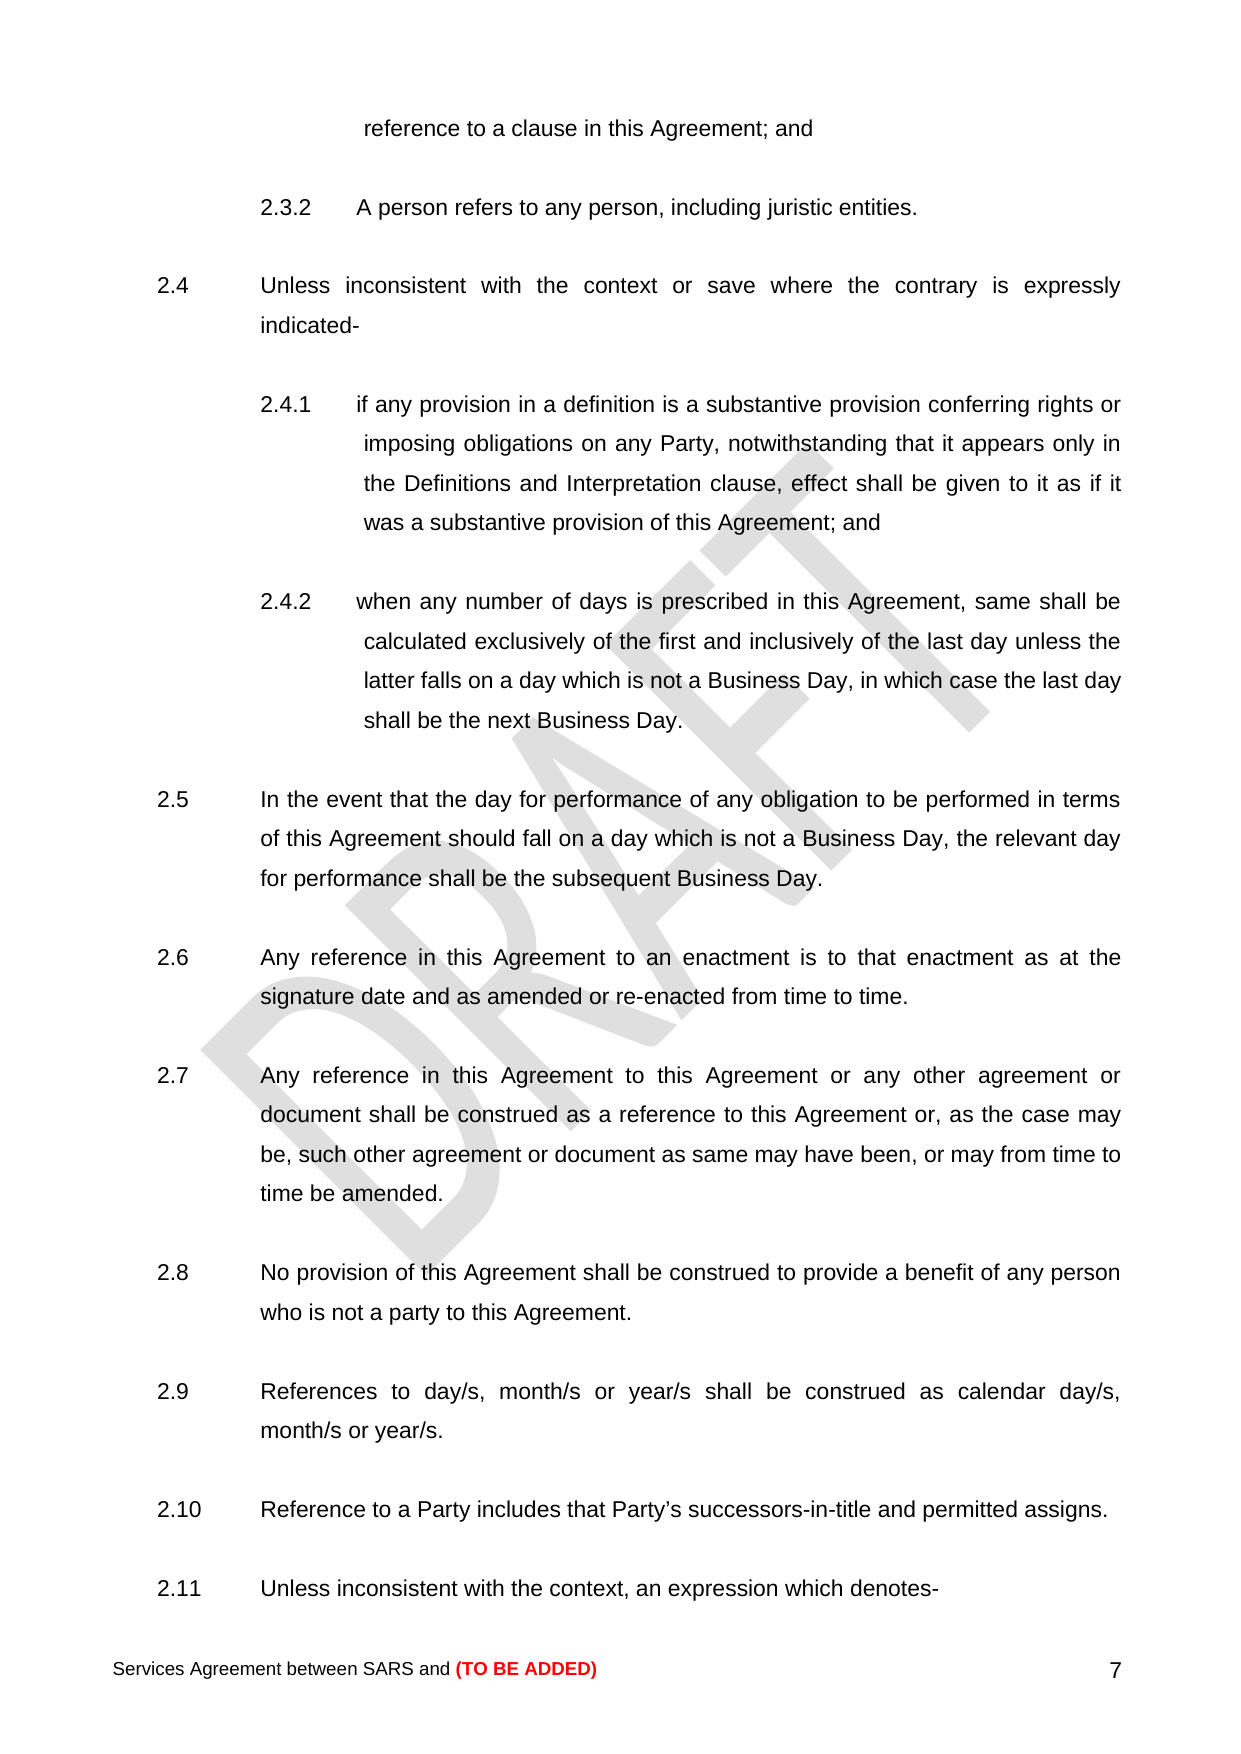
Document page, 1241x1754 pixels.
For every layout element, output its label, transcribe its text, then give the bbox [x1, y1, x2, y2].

list Unless inconsistent with the context, an expression which denotes- [157, 1575, 1122, 1602]
list No provision of this Agreement shall be construed to provide a benefit of any person who is not a party to this Agreement. [157, 1259, 1122, 1325]
list A person refers to any person, including juristic entities. [260, 193, 1122, 220]
list Unless inconsistent with the context or save where the contrary is expressly indicated- [157, 272, 1122, 338]
list Any reference in this Agreement to this Agreement or any other agreement or document shall be construed as a reference to this Agreement or, as the case may be, such other agreement or document as same may have been, or may from time to time be amended. [157, 1062, 1122, 1207]
list if any provision in a definition is a substantive provision conferring rights or imposing obligations on any Party, notwithstanding that it appears only in the Definitions and Interpretation clause, effect shall be given to it as if it was a substantive provision of this Agreement; and [260, 391, 1122, 536]
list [260, 114, 1122, 141]
list References to day/s, month/s or year/s shall be construed as calendar day/s, month/s or year/s. [157, 1378, 1122, 1444]
list In the event that the day for performance of any obligation to be performed in terms of this Agreement should fall on a day which is not a Business Day, the relevant day for performance shall be the subsequent Business Day. [157, 786, 1122, 891]
list Reference to a Party includes that Party’s successors-in-title and permitted assigns. [157, 1496, 1122, 1523]
list when any number of days is prescribed in this Agreement, same shall be calculated exclusively of the first and inclusively of the last day unless the latter falls on a day which is not a Business Day, in which case the last day shall be the next Business Day. [260, 588, 1122, 733]
list Any reference in this Agreement to an enactment is to that enactment as at the signature date and as amended or re-enacted from time to time. [157, 943, 1122, 1009]
